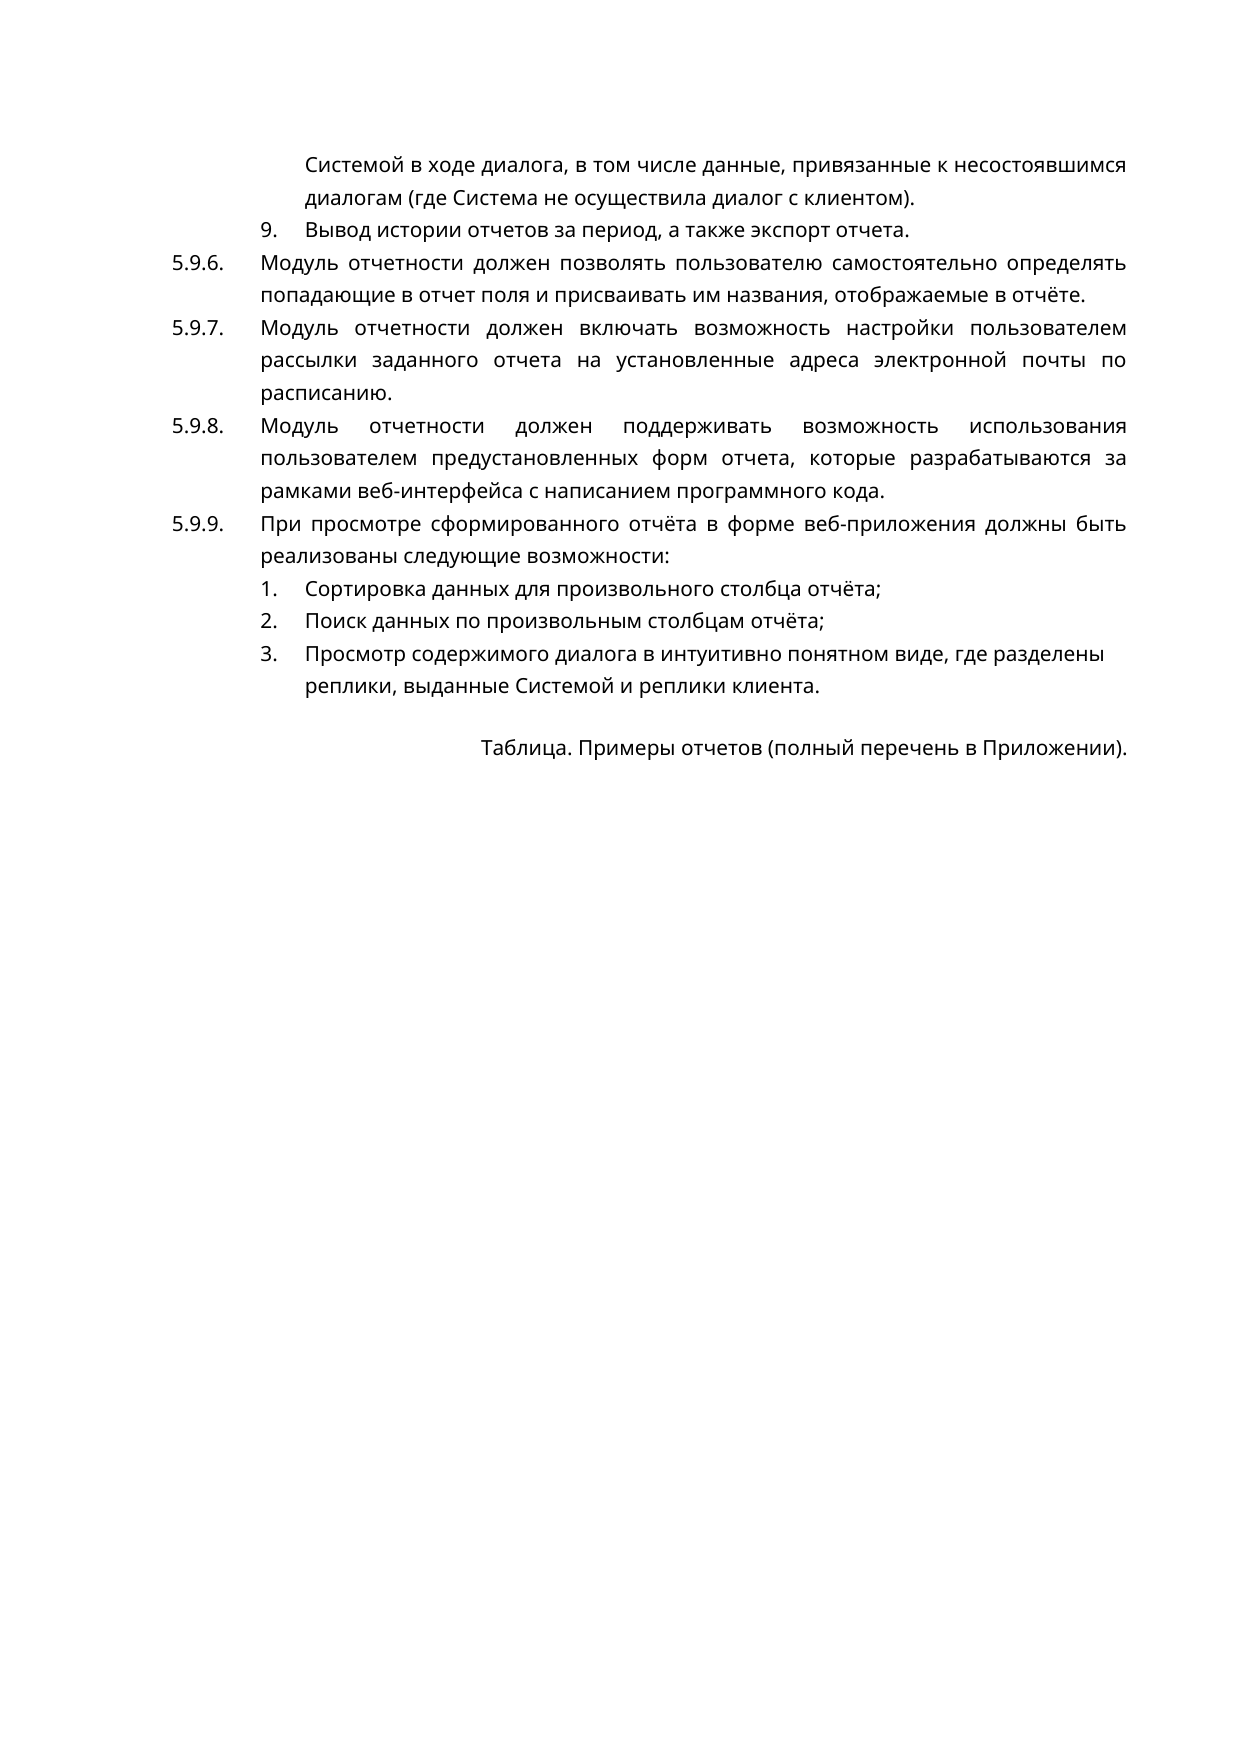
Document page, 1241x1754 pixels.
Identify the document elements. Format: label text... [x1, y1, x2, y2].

list Сортировка данных для произвольного столбца отчёта; [260, 574, 1128, 602]
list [260, 150, 1128, 211]
text Таблица. Примеры отчетов (полный перечень в Приложении). [290, 733, 1128, 762]
list При просмотре сформированного отчёта в форме веб-приложения должны быть реализованы следующие возможности: [172, 509, 1128, 570]
list Модуль отчетности должен включать возможность настройки пользователем рассылки заданного отчета на установленные адреса электронной почты по расписанию. [172, 313, 1128, 407]
list Вывод истории отчетов за период, а также экспорт отчета. [260, 215, 1128, 244]
list Модуль отчетности должен позволять пользователю самостоятельно определять попадающие в отчет поля и присваивать им названия, отображаемые в отчёте. [172, 248, 1128, 309]
list Модуль отчетности должен поддерживать возможность использования пользователем предустановленных форм отчета, которые разрабатываются за рамками веб-интерфейса с написанием программного кода. [172, 411, 1128, 504]
list Просмотр содержимого диалога в интуитивно понятном виде, где разделены реплики, выданные Системой и реплики клиента. [260, 639, 1128, 700]
list Поиск данных по произвольным столбцам отчёта; [260, 606, 1128, 635]
